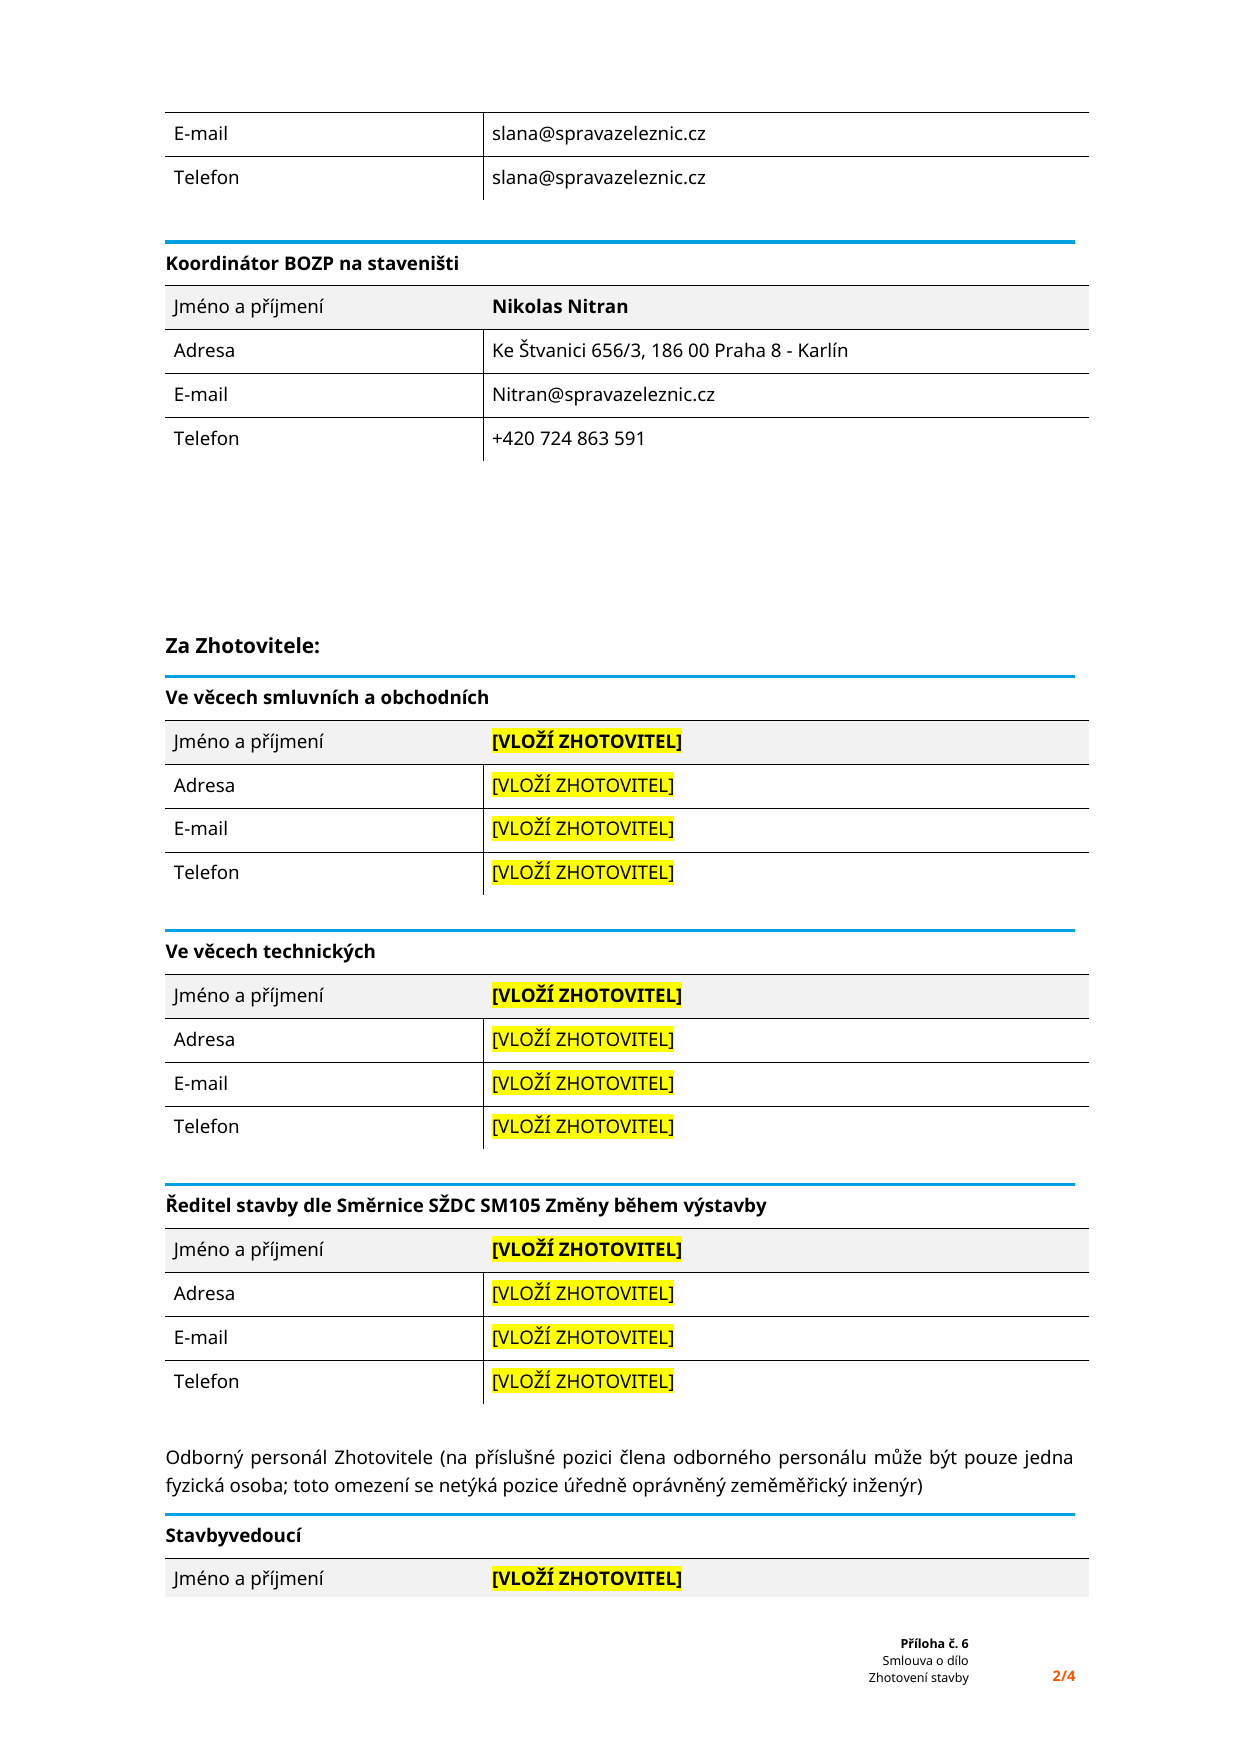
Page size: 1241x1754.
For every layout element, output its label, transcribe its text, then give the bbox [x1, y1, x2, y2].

table_header Jméno a příjmení [165, 286, 484, 329]
table_cell Adresa [165, 765, 483, 807]
text Ve věcech smluvních a obchodních [165, 678, 1075, 710]
table_header [VLOŽÍ ZHOTOVITEL] [484, 1229, 1089, 1272]
table_cell Adresa [165, 330, 483, 373]
table_cell Telefon [165, 853, 483, 895]
table_header [VLOŽÍ ZHOTOVITEL] [484, 721, 1089, 764]
table_header [VLOŽÍ ZHOTOVITEL] [484, 975, 1089, 1018]
text Stavbyvedoucí [165, 1516, 1075, 1547]
table_cell [VLOŽÍ ZHOTOVITEL] [484, 1107, 1089, 1149]
table_cell [VLOŽÍ ZHOTOVITEL] [484, 765, 1089, 807]
table_cell E-mail [165, 1317, 483, 1360]
table_header Jméno a příjmení [165, 721, 484, 764]
table_cell Telefon [165, 157, 483, 200]
table_cell [VLOŽÍ ZHOTOVITEL] [484, 1063, 1089, 1106]
table_cell E-mail [165, 113, 483, 156]
table_cell [VLOŽÍ ZHOTOVITEL] [484, 853, 1089, 895]
table_cell [VLOŽÍ ZHOTOVITEL] [484, 1361, 1089, 1403]
table_cell Telefon [165, 418, 483, 461]
text Ředitel stavby dle Směrnice SŽDC SM105 Změny během výstavby [165, 1186, 1075, 1218]
table_cell Telefon [165, 1361, 483, 1403]
table_cell [VLOŽÍ ZHOTOVITEL] [484, 1019, 1089, 1062]
text Ve věcech technických [165, 932, 1075, 964]
table_cell slana@spravazeleznic.cz [484, 113, 1089, 156]
table_header Jméno a příjmení [165, 975, 484, 1018]
table_cell slana@spravazeleznic.cz [484, 157, 1089, 200]
table_cell E-mail [165, 374, 483, 417]
table_header Jméno a příjmení [165, 1229, 484, 1272]
table_cell Ke Štvanici 656/3, 186 00 Praha 8 - Karlín [484, 330, 1089, 373]
table_cell Adresa [165, 1019, 483, 1062]
table_cell Adresa [165, 1273, 483, 1316]
text Odborný personál Zhotovitele (na příslušné pozici člena odborného personálu může být pouze jedna fyzická osoba; toto omezení se netýká pozice úředně oprávněný zeměměřický inženýr) [165, 1444, 1075, 1498]
table_header Nikolas Nitran [484, 286, 1089, 329]
table_header [VLOŽÍ ZHOTOVITEL] [484, 1559, 1089, 1597]
table_cell [VLOŽÍ ZHOTOVITEL] [484, 1273, 1089, 1316]
table_cell E-mail [165, 1063, 483, 1106]
table_cell Telefon [165, 1107, 483, 1149]
table_cell E-mail [165, 809, 483, 851]
text Za Zhotovitele: [165, 631, 1075, 659]
table_cell Nitran@spravazeleznic.cz [484, 374, 1089, 417]
table_cell [VLOŽÍ ZHOTOVITEL] [484, 1317, 1089, 1360]
table_cell [VLOŽÍ ZHOTOVITEL] [484, 809, 1089, 851]
table_cell +420 724 863 591 [484, 418, 1089, 461]
text Koordinátor BOZP na staveništi [165, 244, 1075, 275]
table_header Jméno a příjmení [165, 1559, 484, 1597]
